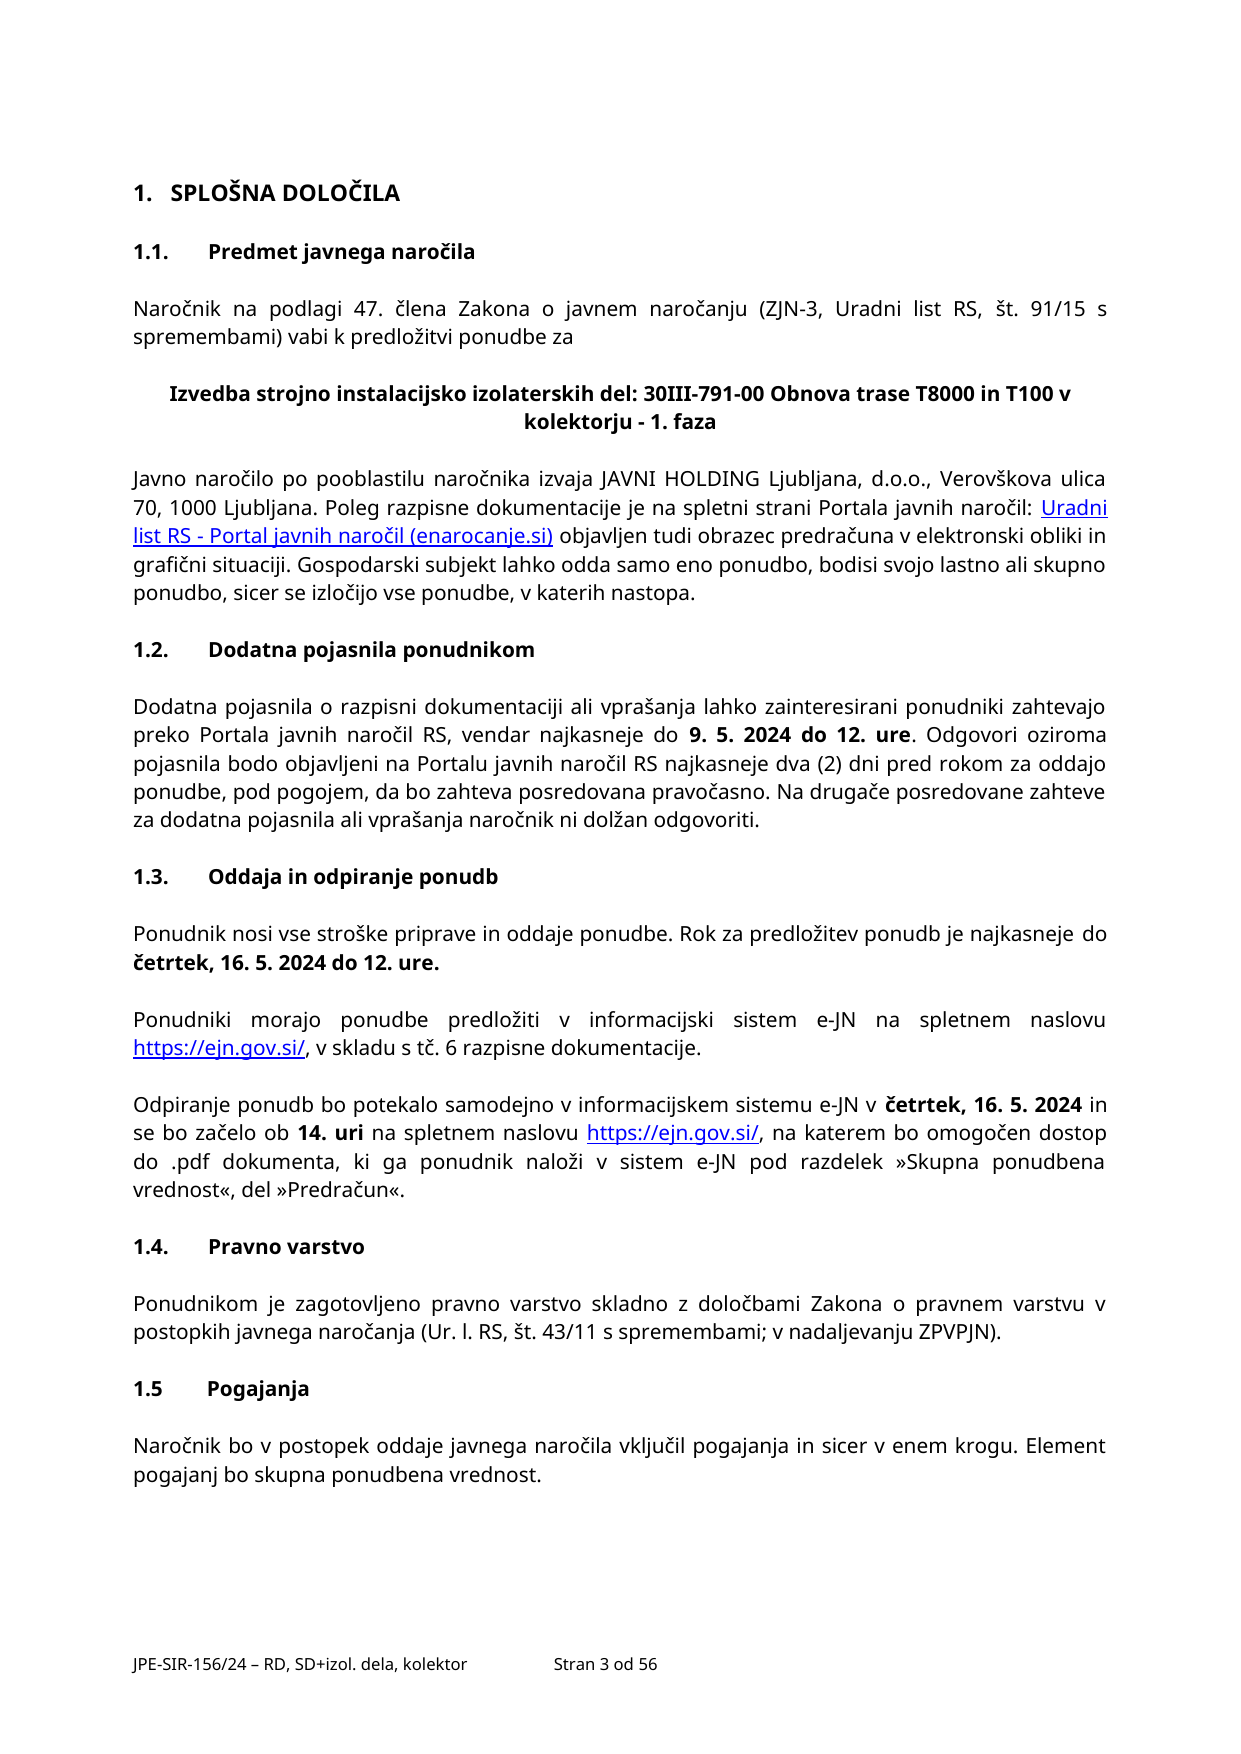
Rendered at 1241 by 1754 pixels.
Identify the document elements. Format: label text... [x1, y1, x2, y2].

text Ponudnik nosi vse stroške priprave in oddaje ponudbe. Rok za predložitev ponudb je najkasneje do četrtek, 16. 5. 2024 do 12. ure. [133, 919, 1107, 976]
list Pravno varstvo [133, 1232, 1107, 1261]
text 1.5 Pogajanja [133, 1374, 1107, 1403]
list SPLOŠNA DOLOČILA [133, 177, 1107, 208]
text Ponudniki morajo ponudbe predložiti v informacijski sistem e-JN na spletnem naslovu https://ejn.gov.si/, v skladu s tč. 6 razpisne dokumentacije. [133, 1005, 1107, 1062]
text Naročnik bo v postopek oddaje javnega naročila vključil pogajanja in sicer v enem krogu. Element pogajanj bo skupna ponudbena vrednost. [133, 1431, 1107, 1488]
text Naročnik na podlagi 47. člena Zakona o javnem naročanju (ZJN-3, Uradni list RS, št. 91/15 s spremembami) vabi k predložitvi ponudbe za [133, 294, 1107, 351]
text Izvedba strojno instalacijsko izolaterskih del: 30III-791-00 Obnova trase T8000 in T100 v kolektorju - 1. faza [133, 379, 1107, 436]
list Predmet javnega naročila [133, 237, 1107, 265]
text Ponudnikom je zagotovljeno pravno varstvo skladno z določbami Zakona o pravnem varstvu v postopkih javnega naročanja (Ur. l. RS, št. 43/11 s spremembami; v nadaljevanju ZPVPJN). [133, 1289, 1107, 1346]
text Odpiranje ponudb bo potekalo samodejno v informacijskem sistemu e-JN v četrtek, 16. 5. 2024 in se bo začelo ob 14. uri na spletnem naslovu https://ejn.gov.si/, na katerem bo omogočen dostop do .pdf dokumenta, ki ga ponudnik naloži v sistem e-JN pod razdelek »Skupna ponudbena vrednost«, del »Predračun«. [133, 1090, 1107, 1204]
text Dodatna pojasnila o razpisni dokumentaciji ali vprašanja lahko zainteresirani ponudniki zahtevajo preko Portala javnih naročil RS, vendar najkasneje do 9. 5. 2024 do 12. ure. Odgovori oziroma pojasnila bodo objavljeni na Portalu javnih naročil RS najkasneje dva (2) dni pred rokom za oddajo ponudbe, pod pogojem, da bo zahteva posredovana pravočasno. Na drugače posredovane zahteve za dodatna pojasnila ali vprašanja naročnik ni dolžan odgovoriti. [133, 692, 1107, 834]
list Dodatna pojasnila ponudnikom [133, 635, 1107, 663]
list Oddaja in odpiranje ponudb [133, 862, 1107, 891]
text Javno naročilo po pooblastilu naročnika izvaja JAVNI HOLDING Ljubljana, d.o.o., Verovškova ulica 70, 1000 Ljubljana. Poleg razpisne dokumentacije je na spletni strani Portala javnih naročil: Uradni list RS - Portal javnih naročil (enarocanje.si) objavljen tudi obrazec predračuna v elektronski obliki in grafični situaciji. Gospodarski subjekt lahko odda samo eno ponudbo, bodisi svojo lastno ali skupno ponudbo, sicer se izločijo vse ponudbe, v katerih nastopa. [133, 464, 1107, 607]
